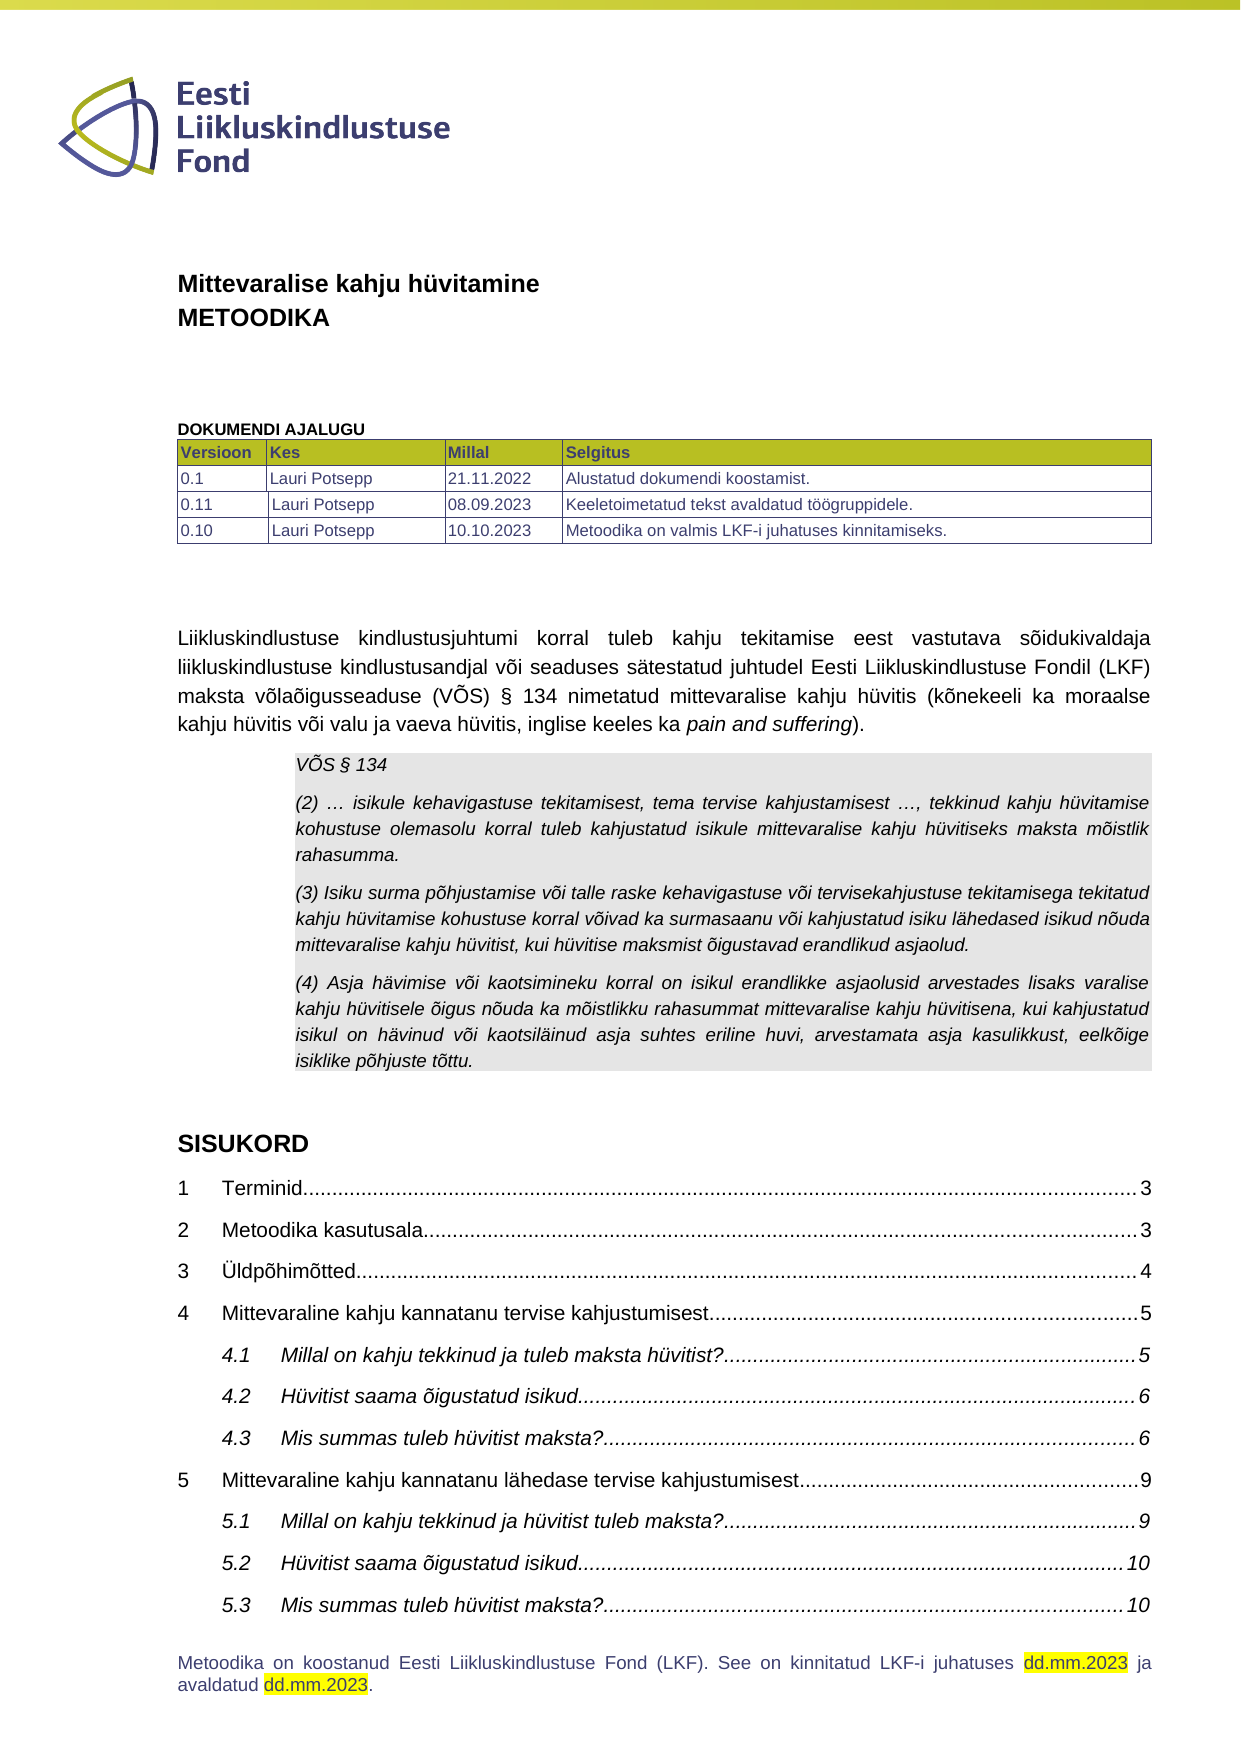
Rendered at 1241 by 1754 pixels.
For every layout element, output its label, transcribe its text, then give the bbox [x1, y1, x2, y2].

table_header Versioon [178, 440, 266, 465]
table_header Millal [446, 440, 562, 465]
table_cell 0.11 [178, 492, 268, 517]
text (3) Isiku surma põhjustamise või talle raske kehavigastuse või tervisekahjustuse tekitamisega tekitatud kahju hüvitamise kohustuse korral võivad ka surmasaanu või kahjustatud isiku lähedased isikud nõuda mittevaralise kahju hüvitist, kui hüvitise maksmist õigustavad erandlikud asjaolud. [295, 882, 1152, 955]
picture [0, 0, 1241, 189]
table_cell 08.09.2023 [446, 492, 562, 517]
table_cell Alustatud dokumendi koostamist. [563, 466, 1151, 491]
text Metoodika [177, 303, 1152, 332]
table_cell Metoodika on valmis LKF-i juhatuses kinnitamiseks. [563, 518, 1151, 543]
table_header Selgitus [563, 440, 1151, 465]
text (4) Asja hävimise või kaotsimineku korral on isikul erandlikke asjaolusid arvestades lisaks varalise kahju hüvitisele õigus nõuda ka mõistlikku rahasummat mittevaralise kahju hüvitisena, kui kahjustatud isikul on hävinud või kaotsiläinud asja suhtes eriline huvi, arvestamata asja kasulikkust, eelkõige isiklike põhjuste tõttu. [295, 972, 1152, 1071]
text Liikluskindlustuse kindlustusjuhtumi korral tuleb kahju tekitamise eest vastutava sõidukivaldaja liikluskindlustuse kindlustusandjal või seaduses sätestatud juhtudel Eesti Liikluskindlustuse Fondil (LKF) maksta võlaõigusseaduse (VÕS) § 134 nimetatud mittevaralise kahju hüvitis (kõnekeeli ka moraalse kahju hüvitis või valu ja vaeva hüvitis, inglise keeles ka pain and suffering). [177, 626, 1152, 736]
table_cell Lauri Potsepp [269, 518, 445, 543]
table_cell 0.1 [178, 466, 266, 491]
table_cell 21.11.2022 [446, 466, 562, 491]
table_cell Lauri Potsepp [269, 492, 445, 517]
table_cell Keeletoimetatud tekst avaldatud töögruppidele. [563, 492, 1151, 517]
table_header Kes [267, 440, 445, 465]
table_cell 10.10.2023 [446, 518, 562, 543]
text DOKUMENDI AJALUGU [177, 420, 1152, 439]
text VÕS § 134 [295, 753, 1152, 775]
text (2) … isikule kehavigastuse tekitamisest, tema tervise kahjustamisest …, tekkinud kahju hüvitamise kohustuse olemasolu korral tuleb kahjustatud isikule mittevaralise kahju hüvitiseks maksta mõistlik rahasumma. [295, 792, 1152, 865]
text Mittevaralise kahju hüvitamine [177, 118, 1152, 297]
table_cell 0.10 [178, 518, 268, 543]
table_cell Lauri Potsepp [267, 466, 445, 491]
